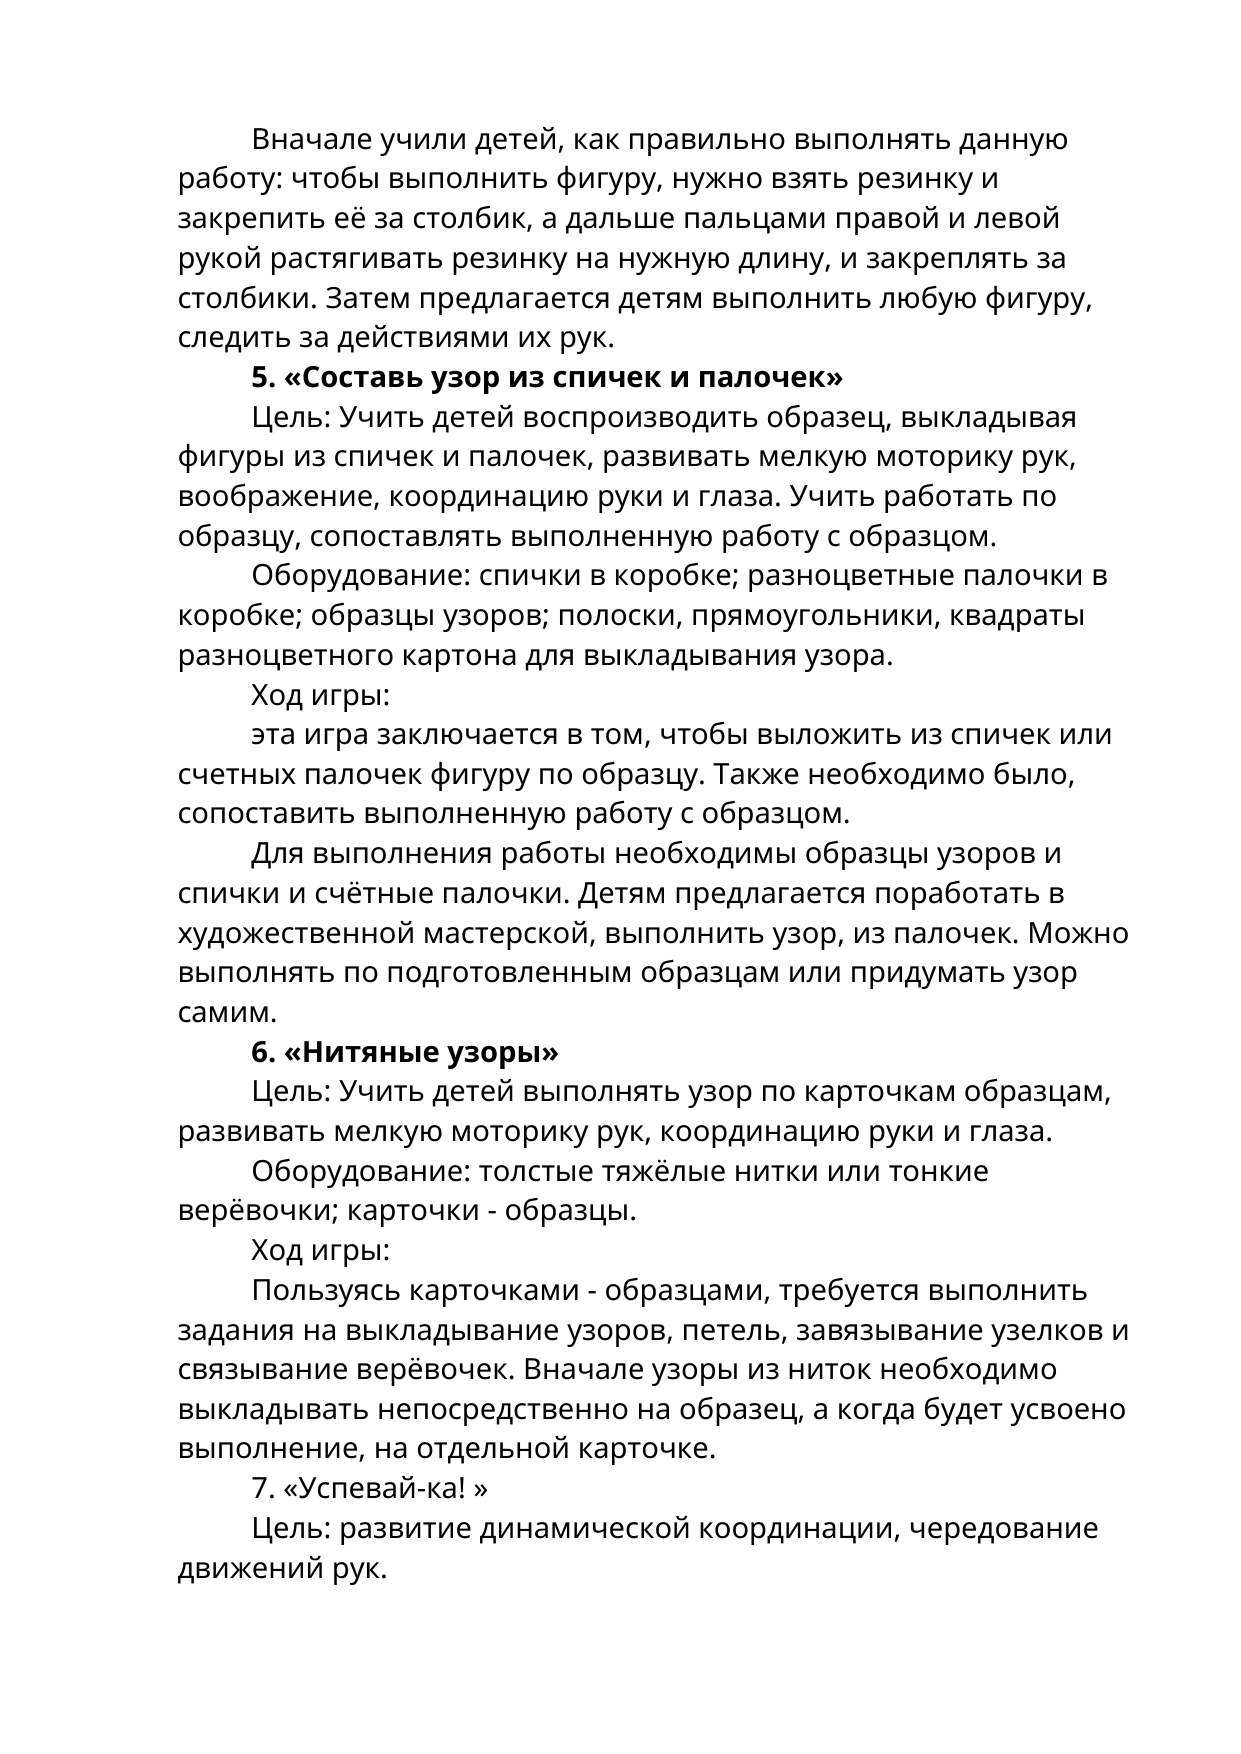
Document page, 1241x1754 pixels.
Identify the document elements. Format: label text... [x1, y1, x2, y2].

text 6. «Нитяные узоры» [177, 1031, 1152, 1071]
text Пользуясь карточками - образцами, требуется выполнить задания на выкладывание узоров, петель, завязывание узелков и связывание верёвочек. Вначале узоры из ниток необходимо выкладывать непосредственно на образец, а когда будет усвоено выполнение, на отдельной карточке. [177, 1269, 1152, 1467]
text Вначале учили детей, как правильно выполнять данную работу: чтобы выполнить фигуру, нужно взять резинку и закрепить её за столбик, а дальше пальцами правой и левой рукой растягивать резинку на нужную длину, и закреплять за столбики. Затем предлагается детям выполнить любую фигуру, следить за действиями их рук. [177, 118, 1152, 356]
text Для выполнения работы необходимы образцы узоров и спички и счётные палочки. Детям предлагается поработать в художественной мастерской, выполнить узор, из палочек. Можно выполнять по подготовленным образцам или придумать узор самим. [177, 832, 1152, 1031]
text 5. «Составь узор из спичек и палочек» [177, 356, 1152, 396]
text Цель: развитие динамической координации, чередование движений рук. [177, 1507, 1152, 1587]
text Ход игры: [177, 1229, 1152, 1269]
text Цель: Учить детей выполнять узор по карточкам образцам, развивать мелкую моторику рук, координацию руки и глаза. [177, 1071, 1152, 1150]
text Цель: Учить детей воспроизводить образец, выкладывая фигуры из спичек и палочек, развивать мелкую моторику рук, воображение, координацию руки и глаза. Учить работать по образцу, сопоставлять выполненную работу с образцом. [177, 396, 1152, 555]
text Ход игры: [177, 674, 1152, 713]
text Оборудование: спички в коробке; разноцветные палочки в коробке; образцы узоров; полоски, прямоугольники, квадраты разноцветного картона для выкладывания узора. [177, 555, 1152, 674]
text Оборудование: толстые тяжёлые нитки или тонкие верёвочки; карточки - образцы. [177, 1150, 1152, 1229]
text 7. «Успевай-ка! » [177, 1467, 1152, 1507]
text эта игра заключается в том, чтобы выложить из спичек или счетных палочек фигуру по образцу. Также необходимо было, сопоставить выполненную работу с образцом. [177, 713, 1152, 832]
